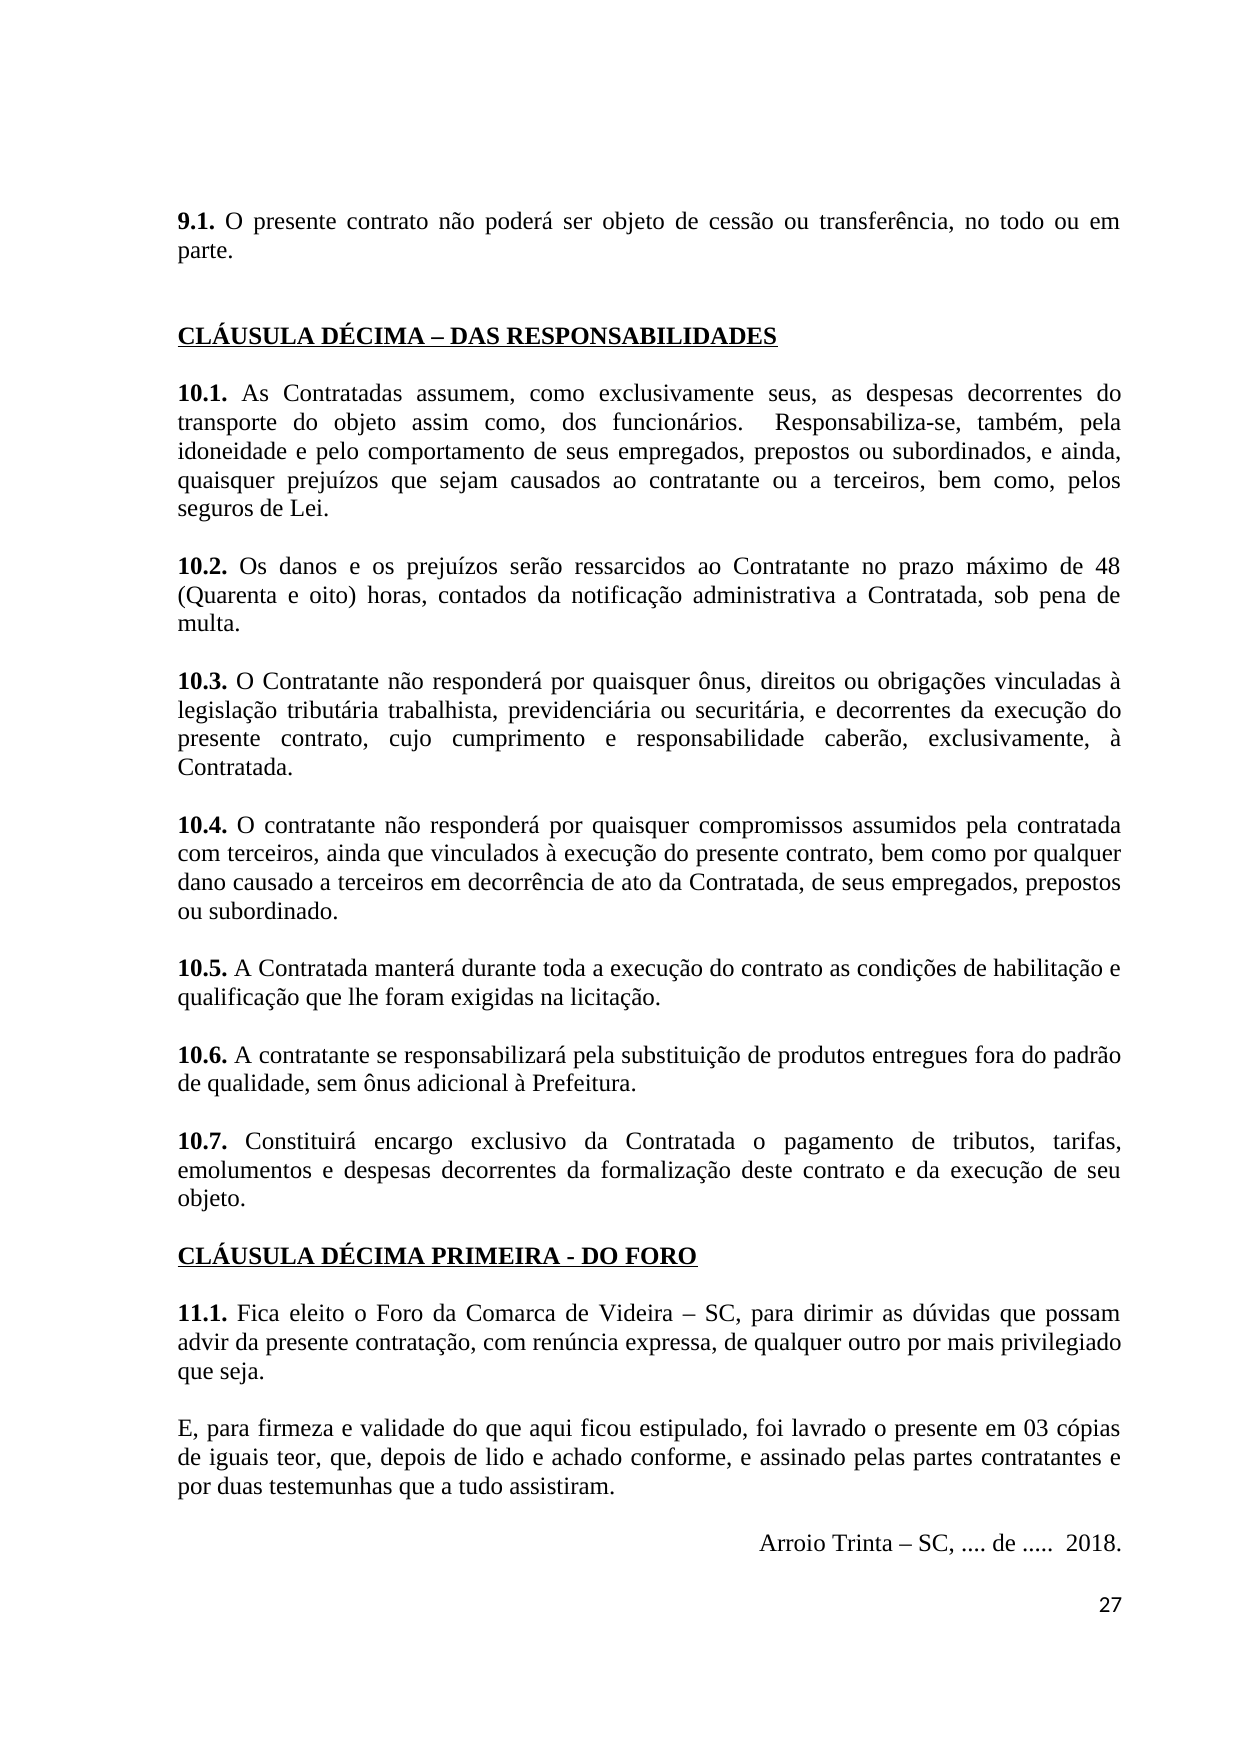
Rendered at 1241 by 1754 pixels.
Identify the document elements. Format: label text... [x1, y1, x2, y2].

text CLÁUSULA DÉCIMA – DAS RESPONSABILIDADES [177, 321, 1122, 350]
text E, para firmeza e validade do que aqui ficou estipulado, foi lavrado o presente em 03 cópias de iguais teor, que, depois de lido e achado conforme, e assinado pelas partes contratantes e por duas testemunhas que a tudo assistiram. [177, 1413, 1122, 1500]
text 10.3. O Contratante não responderá por quaisquer ônus, direitos ou obrigações vinculadas à legislação tributária trabalhista, previdenciária ou securitária, e decorrentes da execução do presente contrato, cujo cumprimento e responsabilidade caberão, exclusivamente, à Contratada. [177, 666, 1122, 781]
text 10.1. As Contratadas assumem, como exclusivamente seus, as despesas decorrentes do transporte do objeto assim como, dos funcionários. Responsabiliza-se, também, pela idoneidade e pelo comportamento de seus empregados, prepostos ou subordinados, e ainda, quaisquer prejuízos que sejam causados ao contratante ou a terceiros, bem como, pelos seguros de Lei. [177, 378, 1122, 522]
text Arroio Trinta – SC, .... de ..... 2018. [177, 1528, 1122, 1557]
text 10.7. Constituirá encargo exclusivo da Contratada o pagamento de tributos, tarifas, emolumentos e despesas decorrentes da formalização deste contrato e da execução de seu objeto. [177, 1126, 1122, 1212]
text 11.1. Fica eleito o Foro da Comarca de Videira – SC, para dirimir as dúvidas que possam advir da presente contratação, com renúncia expressa, de qualquer outro por mais privilegiado que seja. [177, 1298, 1122, 1385]
text 10.6. A contratante se responsabilizará pela substituição de produtos entregues fora do padrão de qualidade, sem ônus adicional à Prefeitura. [177, 1040, 1122, 1097]
text 10.5. A Contratada manterá durante toda a execução do contrato as condições de habilitação e qualificação que lhe foram exigidas na licitação. [177, 953, 1122, 1011]
text 10.2. Os danos e os prejuízos serão ressarcidos ao Contratante no prazo máximo de 48 (Quarenta e oito) horas, contados da notificação administrativa a Contratada, sob pena de multa. [177, 551, 1122, 637]
text 10.4. O contratante não responderá por quaisquer compromissos assumidos pela contratada com terceiros, ainda que vinculados à execução do presente contrato, bem como por qualquer dano causado a terceiros em decorrência de ato da Contratada, de seus empregados, prepostos ou subordinado. [177, 810, 1122, 925]
text 9.1. O presente contrato não poderá ser objeto de cessão ou transferência, no todo ou em parte. [177, 206, 1122, 263]
text CLÁUSULA DÉCIMA PRIMEIRA - DO FORO [177, 1241, 1122, 1270]
